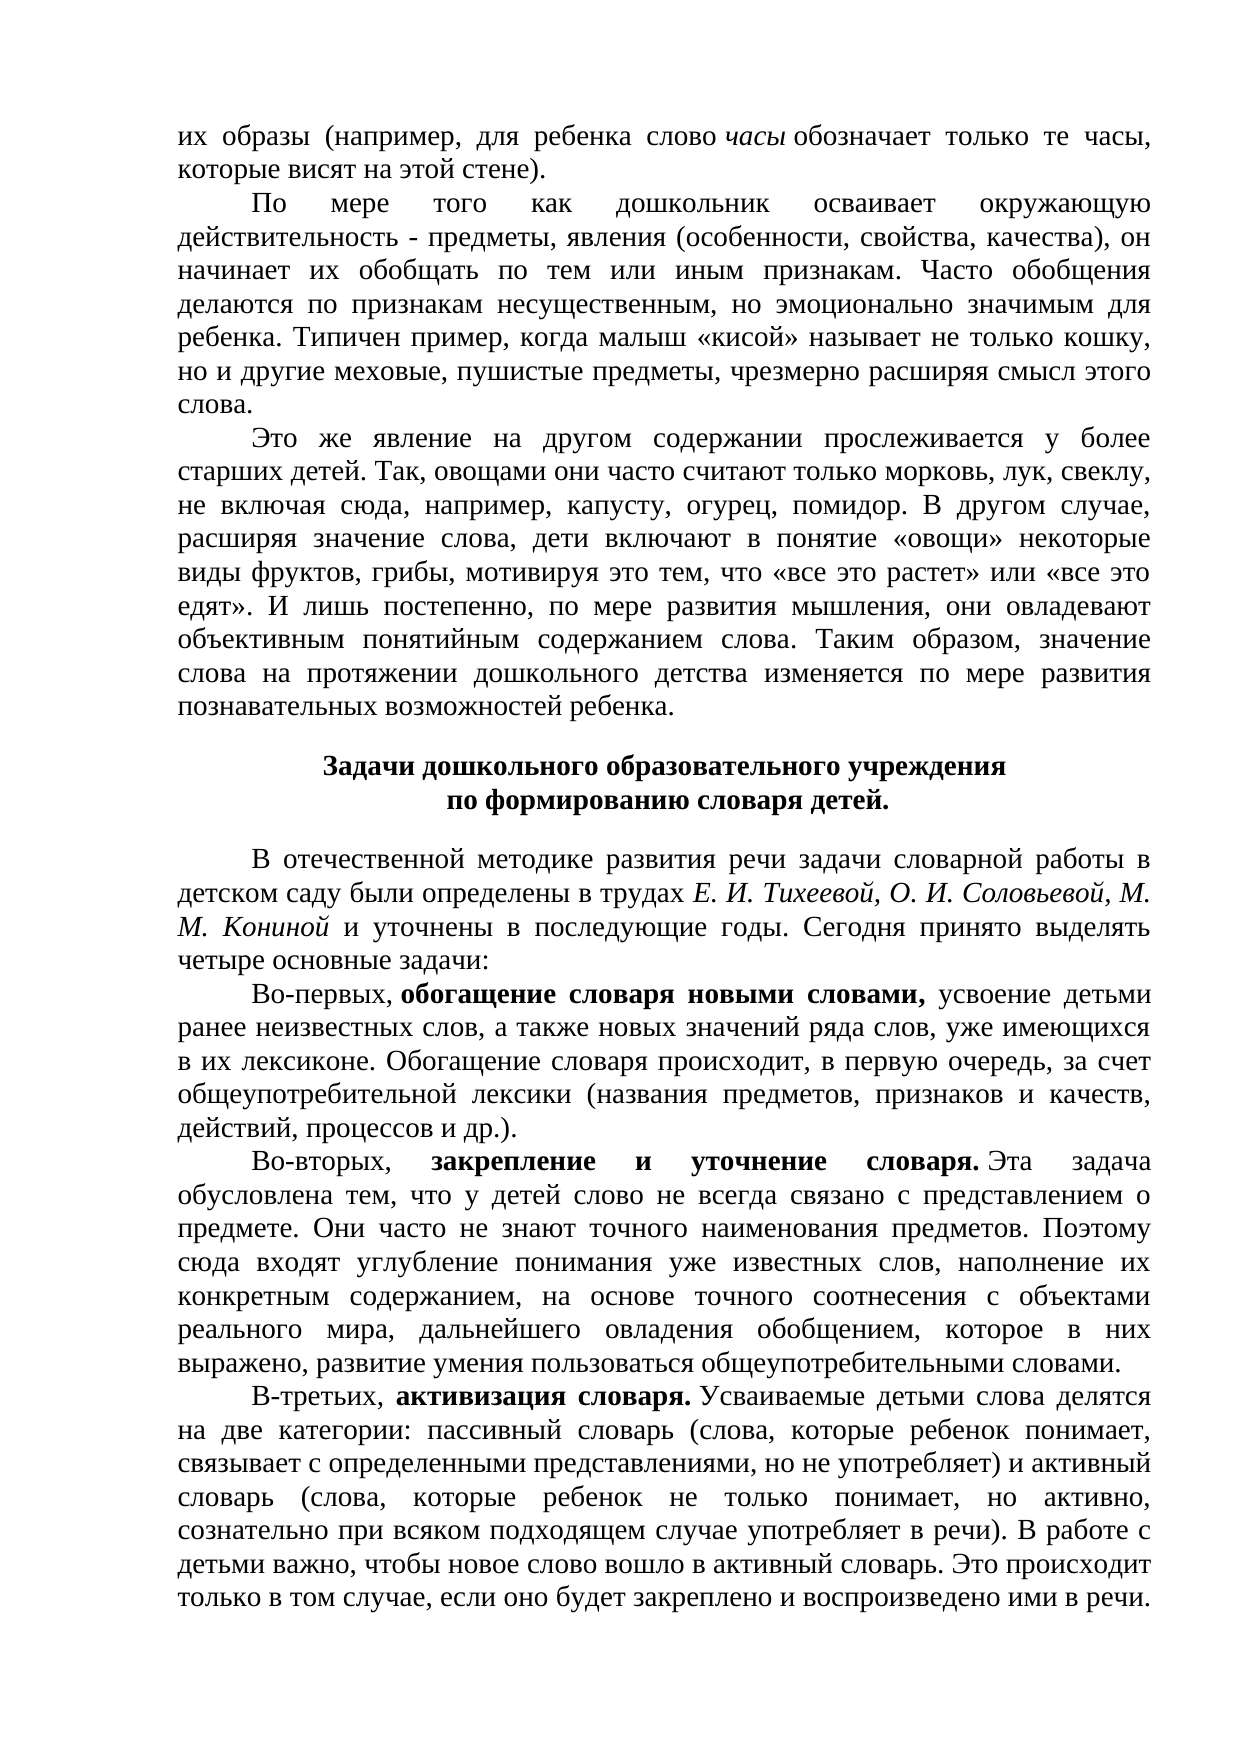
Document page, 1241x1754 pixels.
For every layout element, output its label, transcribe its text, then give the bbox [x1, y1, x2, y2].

text По мере того как дошкольник осваивает окружающую действительность - предметы, явления (особенности, свойства, качества), он начинает их обобщать по тем или иным признакам. Часто обобщения делаются по признакам несущественным, но эмоционально значимым для ребенка. Типичен пример, когда малыш «кисой» называет не только кошку, но и другие меховые, пушистые предметы, чрезмерно расширяя смысл этого слова. [177, 185, 1152, 420]
text Во-первых, обогащение словаря новыми словами, усвоение детьми ранее неизвестных слов, а также новых значений ряда слов, уже имеющихся в их лексиконе. Обогащение словаря происходит, в первую очередь, за счет общеупотребительной лексики (названия предметов, признаков и качеств, действий, процессов и др.). [177, 976, 1152, 1143]
text Это же явление на другом содержании прослеживается у более старших детей. Так, овощами они часто считают только морковь, лук, свеклу, не включая сюда, например, капусту, огурец, помидор. В другом случае, расширяя значение слова, дети включают в понятие «овощи» некоторые виды фруктов, грибы, мотивируя это тем, что «все это растет» или «все это едят». И лишь постепенно, по мере развития мышления, они овладевают объективным понятийным содержанием слова. Таким образом, значение слова на протяжении дошкольного детства изменяется по мере развития познавательных возможностей ребенка. [177, 420, 1152, 722]
text Во-вторых, закрепление и уточнение словаря. Эта задача обусловлена тем, что у детей слово не всегда связано с представлением о предмете. Они часто не знают точного наименования предметов. Поэтому сюда входят углубление понимания уже известных слов, наполнение их конкретным содержанием, на основе точного соотнесения с объектами реального мира, дальнейшего овладения обобщением, которое в них выражено, развитие умения пользоваться общеупотребительными словами. [177, 1143, 1152, 1378]
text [177, 118, 1152, 185]
text Задачи дошкольного образовательного учреждения [177, 748, 1152, 782]
text по формированию словаря детей. [177, 782, 1152, 815]
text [177, 1378, 1152, 1613]
text В отечественной методике развития речи задачи словарной работы в детском саду были определены в трудах Е. И. Тихеевой, О. И. Соловьевой, М. М. Кониной и уточнены в последующие годы. Сегодня принято выделять четыре основные задачи: [177, 842, 1152, 976]
